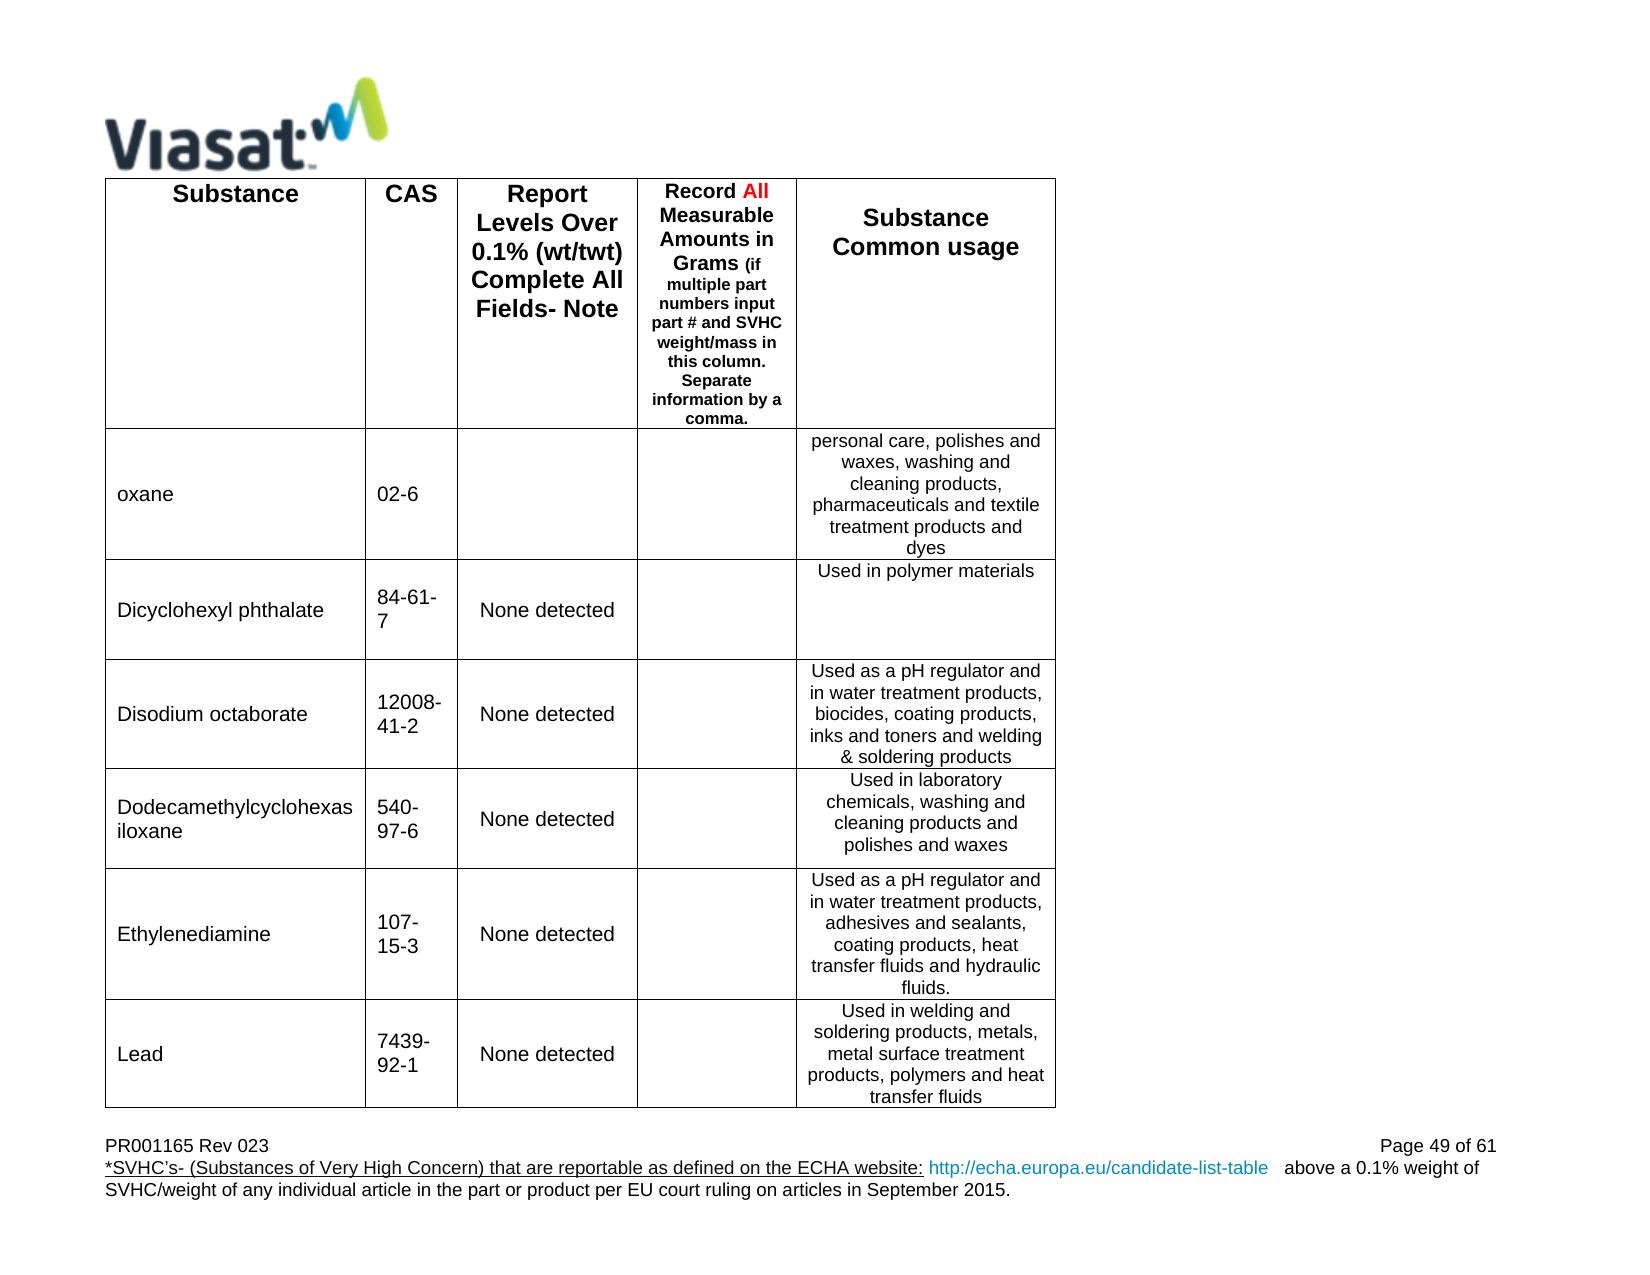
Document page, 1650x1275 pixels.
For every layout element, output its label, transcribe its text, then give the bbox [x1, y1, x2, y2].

table_cell Used in polymer materials [797, 560, 1055, 659]
table_cell [458, 429, 637, 559]
table_cell Used in welding and soldering products, metals, metal surface treatment products, polymers and heat transfer fluids [797, 1000, 1055, 1107]
table_cell 84-61-7 [366, 560, 457, 659]
table_cell 540-97-6 [366, 769, 457, 868]
table_cell [458, 1000, 637, 1107]
table_cell 107-15-3 [366, 869, 457, 998]
table_cell [638, 1000, 796, 1107]
picture [105, 75, 438, 178]
table_cell [638, 660, 796, 768]
table_cell Dodecamethylcyclohexasiloxane [106, 769, 365, 868]
table_cell Used as a pH regulator and in water treatment products, biocides, coating products, inks and toners and welding & soldering products [797, 660, 1055, 768]
table_header Record All Measurable Amounts in Grams (if multiple part numbers input part # and SVHC weight/mass in this column. Separate information by a comma. [638, 179, 796, 428]
table_header Report Levels Over 0.1% (wt/twt) Complete All Fields- Note [458, 179, 637, 428]
table_cell Disodium octaborate [106, 660, 365, 768]
table_cell Dicyclohexyl phthalate [106, 560, 365, 659]
table_cell [638, 429, 796, 559]
table_cell Used as a pH regulator and in water treatment products, adhesives and sealants, coating products, heat transfer fluids and hydraulic fluids. [797, 869, 1055, 998]
table_cell [458, 660, 637, 768]
table_cell [458, 560, 637, 659]
table_cell 7439-92-1 [366, 1000, 457, 1107]
table_cell [638, 560, 796, 659]
table_cell [638, 769, 796, 868]
table_cell Lead [106, 1000, 365, 1107]
table_cell Used in cosmetics and personal care, polishes and waxes, washing and cleaning products, pharmaceuticals and textile treatment products and dyes [797, 429, 1055, 559]
table_cell Ethylenediamine [106, 869, 365, 998]
table_header Substance [106, 179, 365, 428]
table_header CAS [366, 179, 457, 428]
table_cell 12008-41-2 [366, 660, 457, 768]
table_cell Decamethylcyclopentasiloxane [106, 429, 365, 559]
table_cell Used in laboratory chemicals, washing and cleaning products and polishes and waxes [797, 769, 1055, 868]
table_cell [458, 769, 637, 868]
table_header Substance Common usage [797, 179, 1055, 428]
table_cell 541-02-6 [366, 429, 457, 559]
table_cell [458, 869, 637, 998]
table_cell [638, 869, 796, 998]
